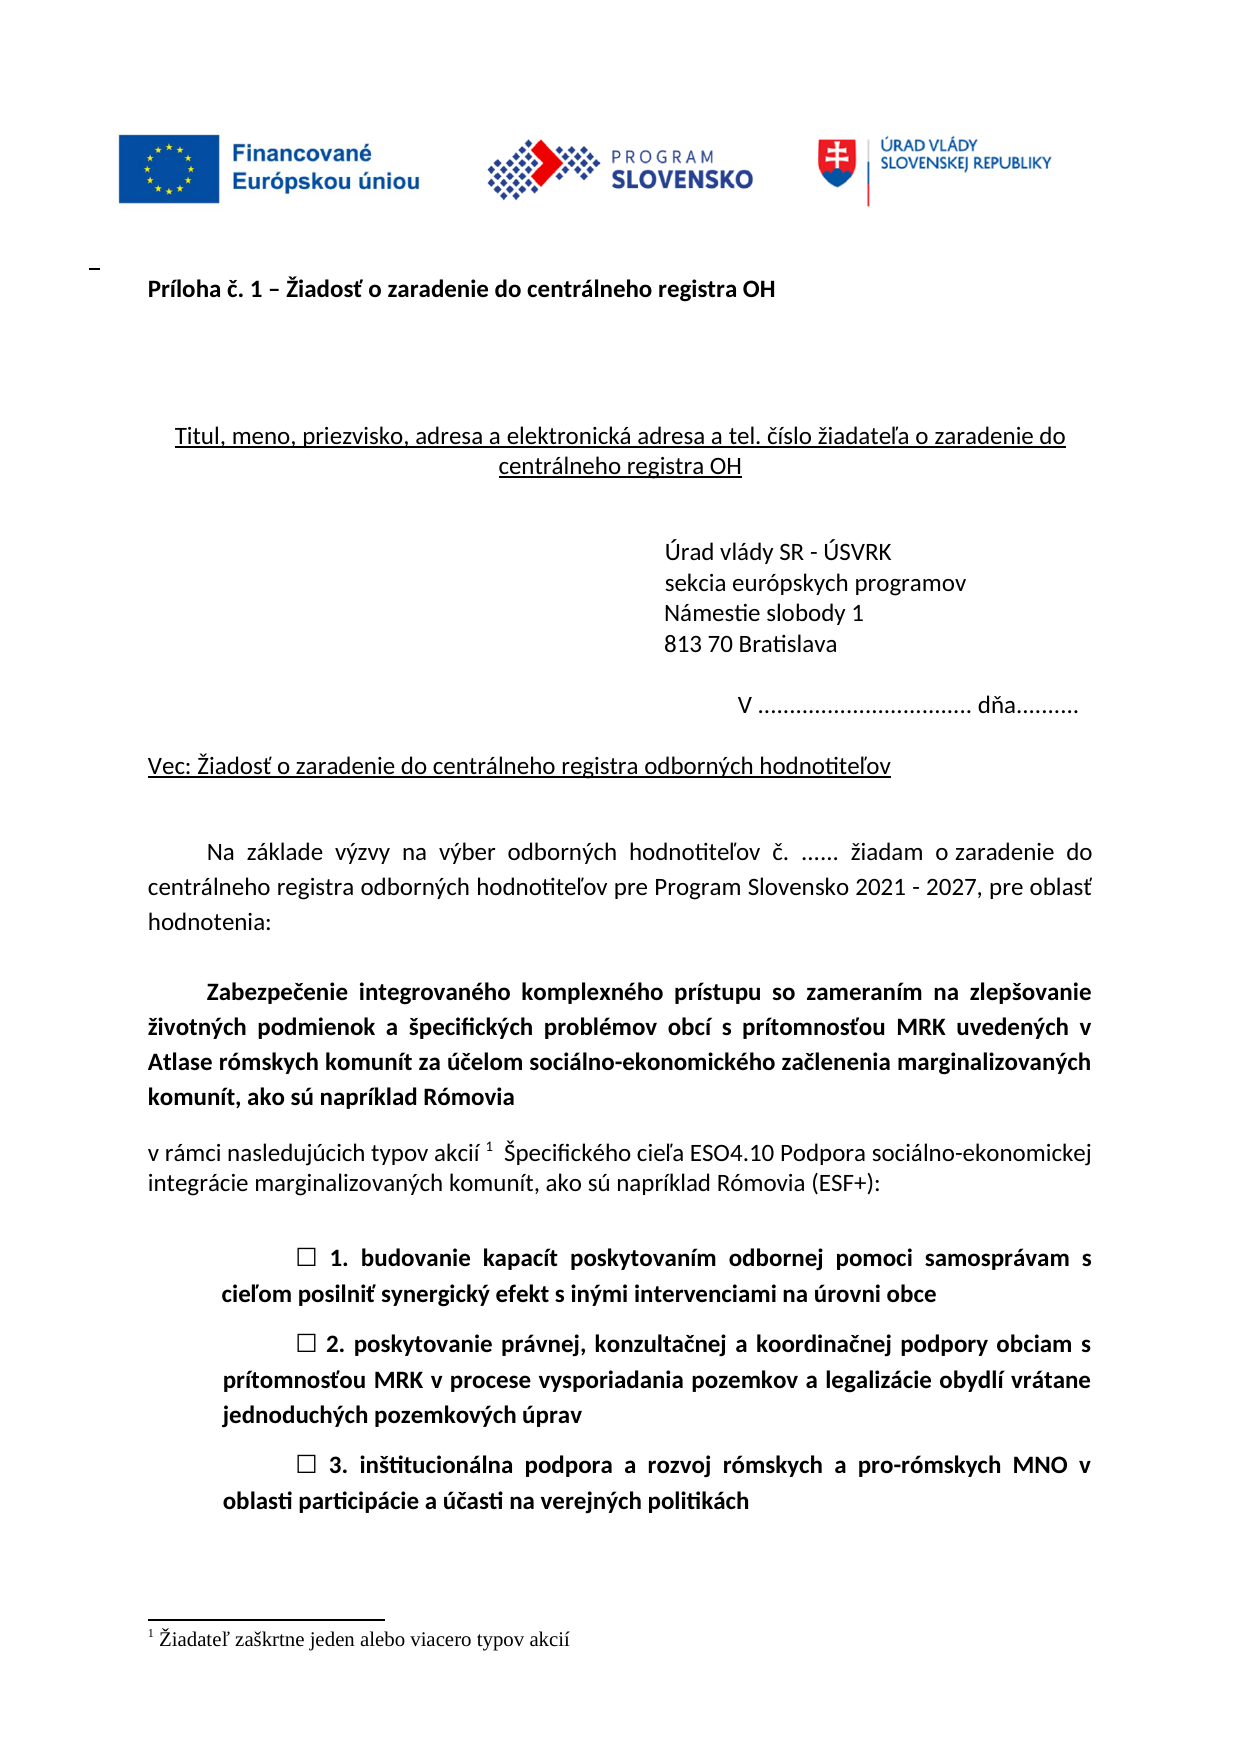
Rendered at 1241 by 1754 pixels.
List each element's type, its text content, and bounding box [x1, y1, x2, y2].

picture [111, 126, 1057, 218]
list Na základe výzvy na výber odborných hodnotiteľov č. ...... žiadam o zaradenie do centrálneho registra odborných hodnotiteľov pre Program Slovensko 2021 - 2027, pre oblasť hodnotenia: [148, 836, 1093, 937]
text Titul, meno, priezvisko, adresa a elektronická adresa a tel. číslo žiadateľa o zaradenie do centrálneho registra OH [148, 420, 1093, 481]
list Zabezpečenie integrovaného komplexného prístupu so zameraním na zlepšovanie životných podmienok a špecifických problémov obcí s prítomnosťou MRK uvedených v Atlase rómskych komunít za účelom sociálno-ekonomického začlenenia marginalizovaných komunít, ako sú napríklad Rómovia [148, 976, 1093, 1112]
text Úrad vlády SR - ÚSVRK [664, 537, 1093, 567]
list 2. poskytovanie právnej, konzultačnej a koordinačnej podpory obciam s prítomnosťou MRK v procese vysporiadania pozemkov a legalizácie obydlí vrátane jednoduchých pozemkových úprav [223, 1325, 1093, 1429]
text 813 70 Bratislava [590, 628, 1093, 659]
text Príloha č. 1 – Žiadosť o zaradenie do centrálneho registra OH [148, 273, 1093, 303]
text sekcia európskych programov Námestie slobody 1 [148, 567, 1093, 628]
text Vec: Žiadosť o zaradenie do centrálneho registra odborných hodnotiteľov [148, 750, 1093, 781]
text 1. budovanie kapacít poskytovaním odbornej pomoci samosprávam s cieľom posilniť synergický efekt s inými intervenciami na úrovni obce [221, 1239, 1093, 1308]
list 3. inštitucionálna podpora a rozvoj rómskych a pro-rómskych MNO v oblasti participácie a účasti na verejných politikách [223, 1446, 1093, 1516]
text v rámci nasledujúcich typov akcií Špecifického cieľa ESO4.10 Podpora sociálno-ekonomickej integrácie marginalizovaných komunít, ako sú napríklad Rómovia (ESF+): [148, 1137, 1093, 1198]
text V .................................. dňa.......... [738, 689, 1093, 720]
